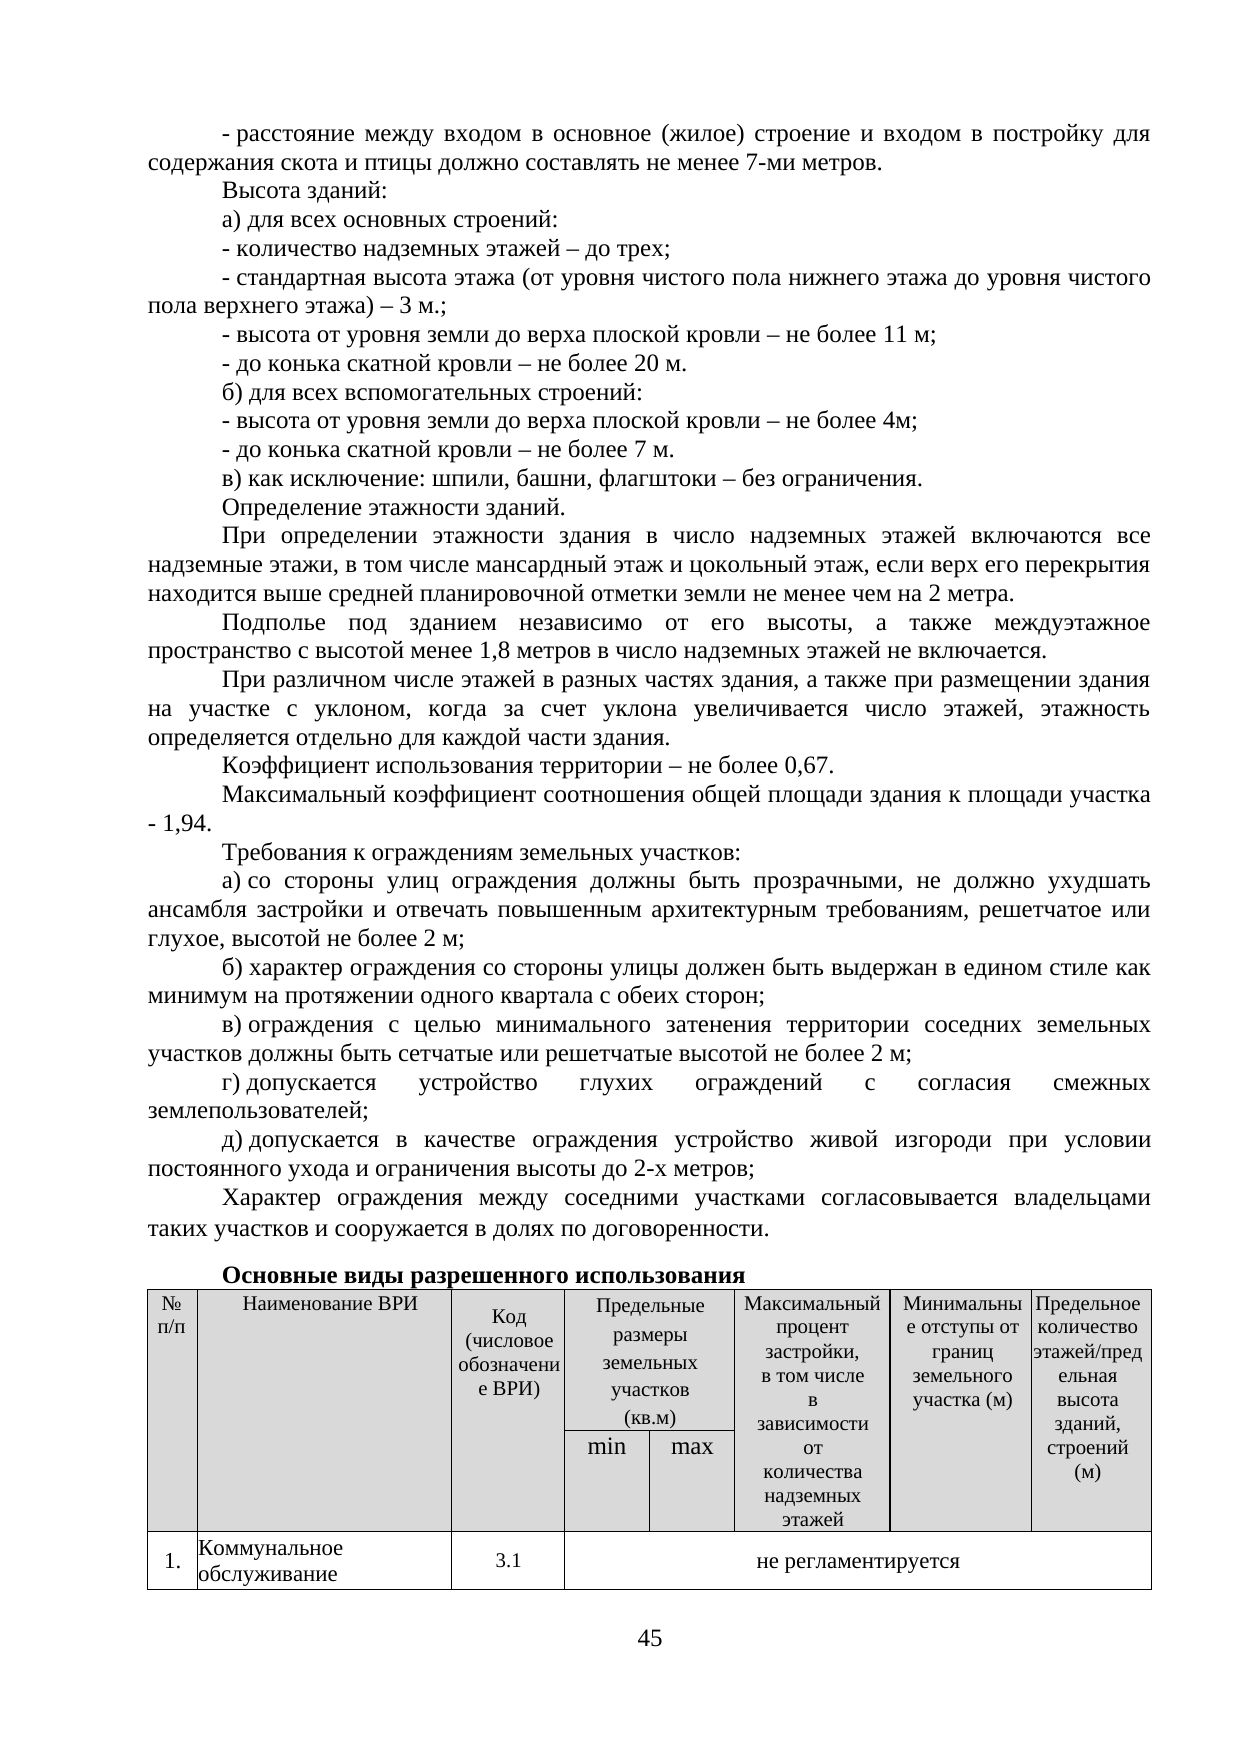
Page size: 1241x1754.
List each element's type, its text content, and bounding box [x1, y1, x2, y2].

text а) для всех основных строений: [148, 204, 1152, 233]
table_cell не регламентируется [565, 1532, 1151, 1588]
text - количество надземных этажей – до трех; [148, 233, 1152, 262]
text - расстояние между входом в основное (жилое) строение и входом в постройку для содержания скота и птицы должно составлять не менее 7-ми метров. [148, 118, 1152, 176]
table_header Код (числовое обозначение ВРИ) [452, 1290, 564, 1531]
text д) допускается в качестве ограждения устройство живой изгороди при условии постоянного ухода и ограничения высоты до 2-х метров; [148, 1124, 1152, 1182]
text При различном числе этажей в разных частях здания, а также при размещении здания на участке с уклоном, когда за счет уклона увеличивается число этажей, этажность определяется отдельно для каждой части здания. [148, 664, 1152, 751]
text - высота от уровня земли до верха плоской кровли – не более 4м; [148, 406, 1152, 434]
text Высота зданий: [148, 176, 1152, 204]
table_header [1032, 1290, 1151, 1531]
text При определении этажности здания в число надземных этажей включаются все надземные этажи, в том числе мансардный этаж и цокольный этаж, если верх его перекрытия находится выше средней планировочной отметки земли не менее чем на 2 метра. [148, 521, 1152, 607]
table_cell max [650, 1431, 734, 1531]
table_header № п/п [148, 1290, 197, 1531]
text Коэффициент использования территории – не более 0,67. [148, 751, 1152, 779]
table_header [891, 1290, 1031, 1531]
text Подполье под зданием независимо от его высоты, а также междуэтажное пространство с высотой менее 1,8 метров в число надземных этажей не включается. [148, 607, 1152, 664]
text б) для всех вспомогательных строений: [148, 377, 1152, 406]
table_cell 3.1 [452, 1532, 564, 1588]
table_header Наименование ВРИ [198, 1290, 451, 1531]
text Максимальный коэффициент соотношения общей площади здания к площади участка - 1,94. [148, 779, 1152, 837]
text в) как исключение: шпили, башни, флагштоки – без ограничения. [148, 463, 1152, 492]
text а) со стороны улиц ограждения должны быть прозрачными, не должно ухудшать ансамбля застройки и отвечать повышенным архитектурным требованиям, решетчатое или глухое, высотой не более 2 м; [148, 866, 1152, 952]
table_cell 1. [148, 1532, 197, 1588]
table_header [735, 1290, 889, 1531]
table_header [565, 1290, 734, 1430]
text - до конька скатной кровли – не более 20 м. [148, 348, 1152, 377]
text Характер ограждения между соседними участками согласовывается владельцами таких участков и сооружается в долях по договоренности. [148, 1182, 1152, 1242]
text Требования к ограждениям земельных участков: [148, 837, 1152, 866]
table_cell Коммунальное обслуживание [198, 1532, 451, 1588]
text б) характер ограждения со стороны улицы должен быть выдержан в едином стиле как минимум на протяжении одного квартала с обеих сторон; [148, 952, 1152, 1009]
text - высота от уровня земли до верха плоской кровли – не более 11 м; [148, 319, 1152, 348]
text в) ограждения с целью минимального затенения территории соседних земельных участков должны быть сетчатые или решетчатые высотой не более 2 м; [148, 1009, 1152, 1067]
text Основные виды разрешенного использования [148, 1261, 1152, 1289]
table_cell min [565, 1431, 649, 1531]
text г) допускается устройство глухих ограждений с согласия смежных землепользователей; [148, 1067, 1152, 1124]
text - стандартная высота этажа (от уровня чистого пола нижнего этажа до уровня чистого пола верхнего этажа) – 3 м.; [148, 262, 1152, 319]
text - до конька скатной кровли – не более 7 м. [148, 434, 1152, 463]
text Определение этажности зданий. [148, 492, 1152, 521]
